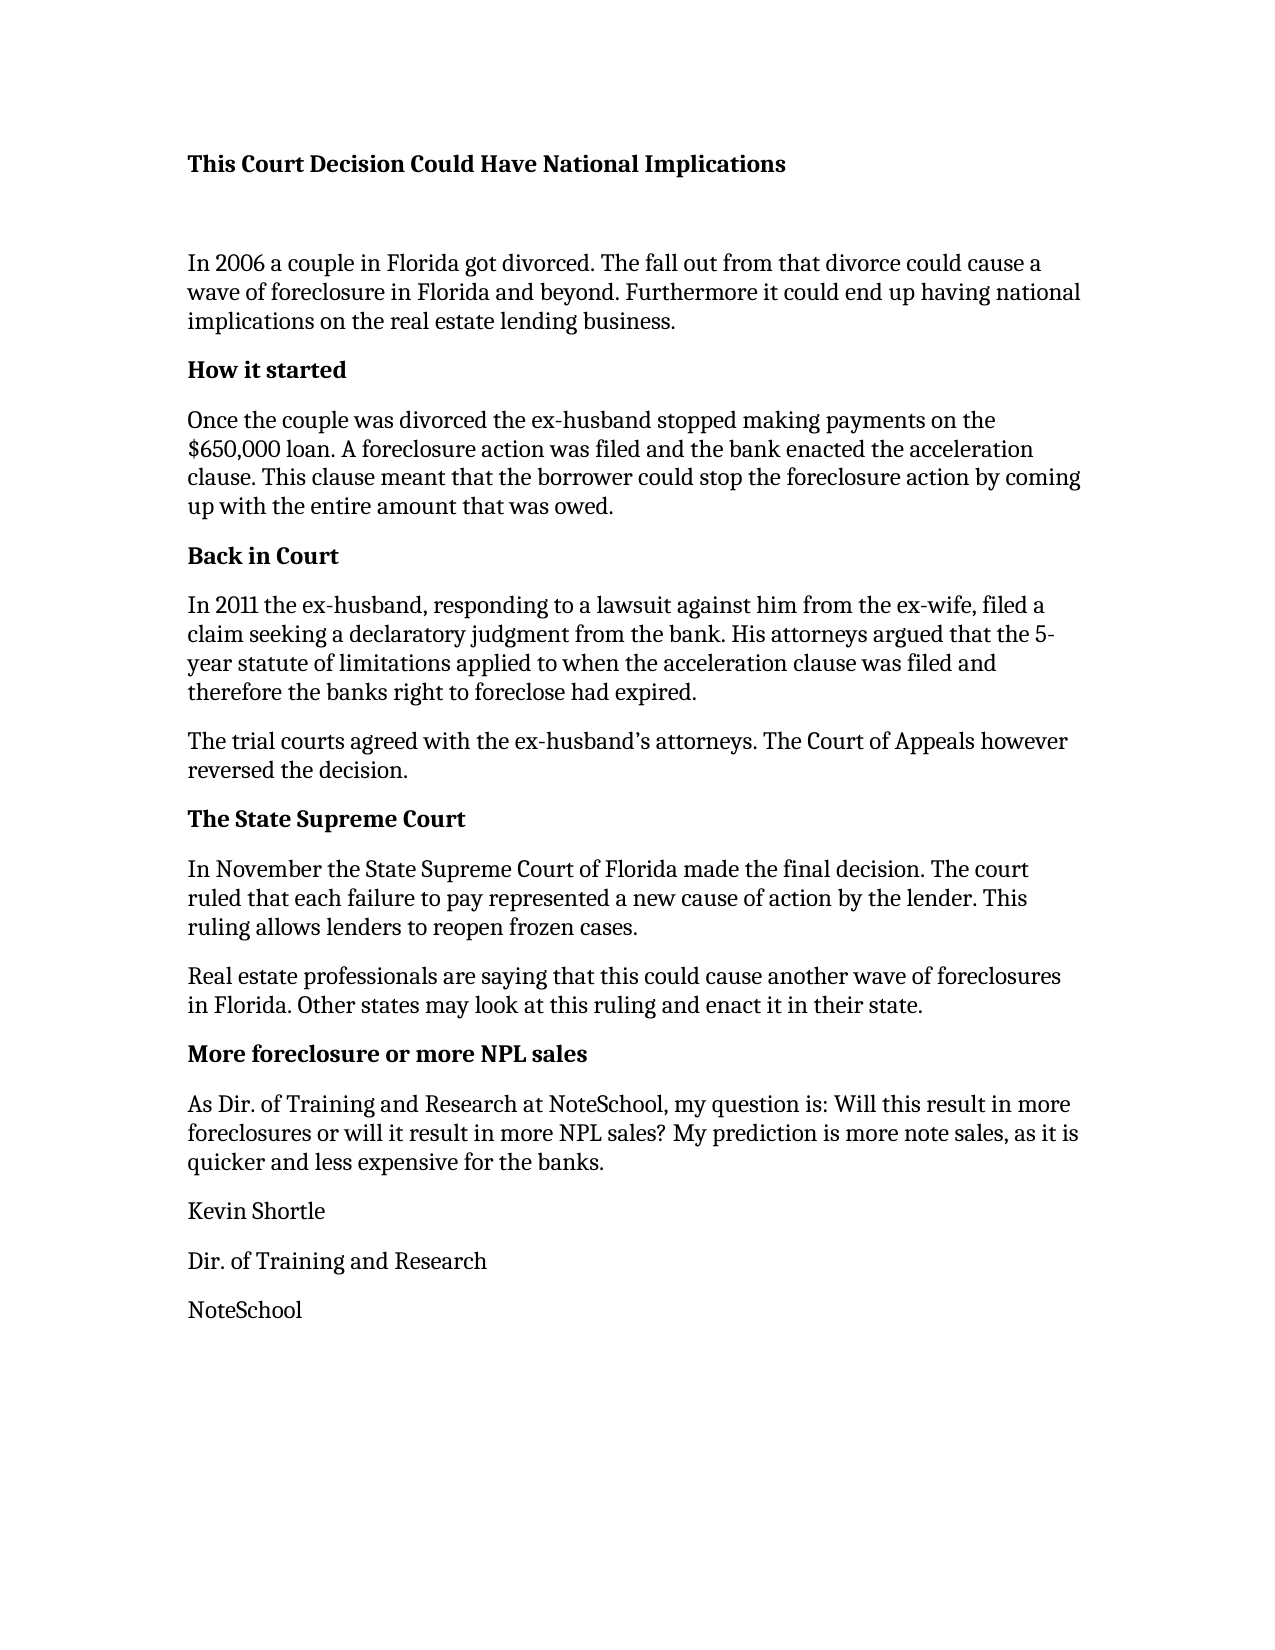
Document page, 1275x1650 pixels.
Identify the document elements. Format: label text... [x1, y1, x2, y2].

text In 2011 the ex-husband, responding to a lawsuit against him from the ex-wife, filed a claim seeking a declaratory judgment from the bank. His attorneys argued that the 5-year statute of limitations applied to when the acceleration clause was filed and therefore the banks right to foreclose had expired. [187, 591, 1087, 706]
text Dir. of Training and Research [187, 1247, 1087, 1275]
text In November the State Supreme Court of Florida made the final decision. The court ruled that each failure to pay represented a new cause of action by the lender. This ruling allows lenders to reopen frozen cases. [187, 855, 1087, 941]
text This Court Decision Could Have National Implications [187, 150, 1087, 179]
text The State Supreme Court [187, 805, 1087, 834]
text In 2006 a couple in Florida got divorced. The fall out from that divorce could cause a wave of foreclosure in Florida and beyond. Furthermore it could end up having national implications on the real estate lending business. [187, 249, 1087, 335]
text Real estate professionals are saying that this could cause another wave of foreclosures in Florida. Other states may look at this ruling and enact it in their state. [187, 962, 1087, 1019]
text Kevin Shortle [187, 1197, 1087, 1226]
text How it started [187, 356, 1087, 385]
text The trial courts agreed with the ex-husband’s attorneys. The Court of Appeals however reversed the decision. [187, 727, 1087, 784]
text As Dir. of Training and Research at NoteSchool, my question is: Will this result in more foreclosures or will it result in more NPL sales? My prediction is more note sales, as it is quicker and less expensive for the banks. [187, 1090, 1087, 1176]
text Once the couple was divorced the ex-husband stopped making payments on the $650,000 loan. A foreclosure action was filed and the bank enacted the acceleration clause. This clause meant that the borrower could stop the foreclosure action by coming up with the entire amount that was owed. [187, 406, 1087, 521]
text More foreclosure or more NPL sales [187, 1040, 1087, 1069]
text NoteSchool [187, 1296, 1087, 1325]
text Back in Court [187, 542, 1087, 570]
